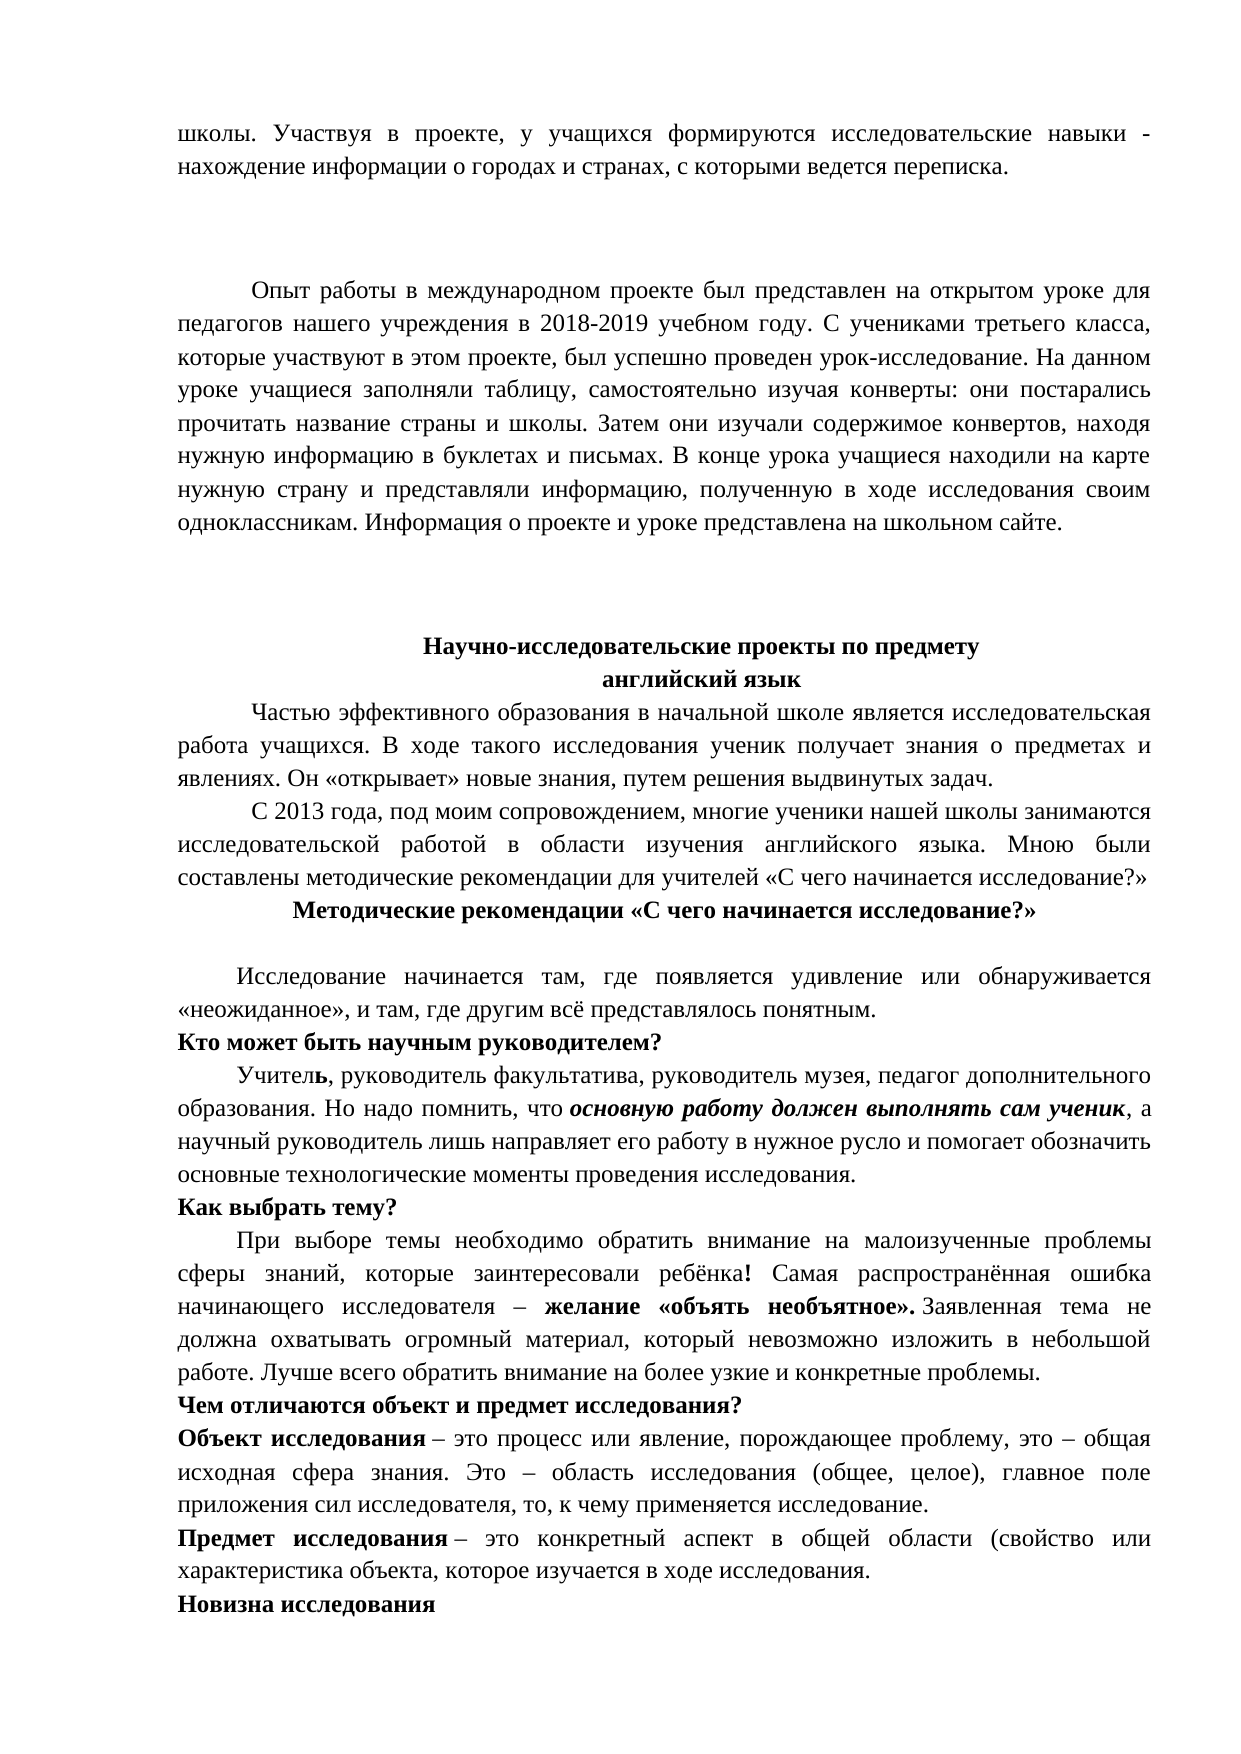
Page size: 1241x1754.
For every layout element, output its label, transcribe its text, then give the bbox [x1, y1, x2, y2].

text Чем отличаются объект и предмет исследования? [177, 1391, 1152, 1419]
text Частью эффективного образования в начальной школе является исследовательская работа учащихся. В ходе такого исследования ученик получает знания о предметах и явлениях. Он «открывает» новые знания, путем решения выдвинутых задач. [177, 697, 1152, 792]
text английский язык [177, 664, 1152, 693]
text Новизна исследования [177, 1589, 1152, 1617]
text Опыт работы в международном проекте был представлен на открытом уроке для педагогов нашего учреждения в 2018-2019 учебном году. С учениками третьего класса, которые участвуют в этом проекте, был успешно проведен урок-исследование. На данном уроке учащиеся заполняли таблицу, самостоятельно изучая конверты: они постарались прочитать название страны и школы. Затем они изучали содержимое конвертов, находя нужную информацию в буклетах и письмах. В конце урока учащиеся находили на карте нужную страну и представляли информацию, полученную в ходе исследования своим одноклассникам. Информация о проекте и уроке представлена на школьном сайте. [177, 276, 1152, 535]
text С 2013 года, под моим сопровождением, многие ученики нашей школы занимаются исследовательской работой в области изучения английского языка. Мною были составлены методические рекомендации для учителей «С чего начинается исследование?» [177, 796, 1152, 891]
text Учитель, руководитель факультатива, руководитель музея, педагог дополнительного образования. Но надо помнить, что основную работу должен выполнять сам ученик, а научный руководитель лишь направляет его работу в нужное русло и помогает обозначить основные технологические моменты проведения исследования. [177, 1060, 1152, 1188]
text Объект исследования – это процесс или явление, порождающее проблему, это – общая исходная сфера знания. Это – область исследования (общее, целое), главное поле приложения сил исследователя, то, к чему применяется исследование. [177, 1423, 1152, 1518]
text Кто может быть научным руководителем? [177, 1027, 1152, 1056]
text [177, 118, 1152, 180]
text Как выбрать тему? [177, 1192, 1152, 1221]
text При выборе темы необходимо обратить внимание на малоизученные проблемы сферы знаний, которые заинтересовали ребёнка! Самая распространённая ошибка начинающего исследователя – желание «объять необъятное». Заявленная тема не должна охватывать огромный материал, который невозможно изложить в небольшой работе. Лучше всего обратить внимание на более узкие и конкретные проблемы. [177, 1225, 1152, 1386]
text Научно-исследовательские проекты по предмету [177, 631, 1152, 660]
text Методические рекомендации «С чего начинается исследование?» [177, 895, 1152, 924]
text Предмет исследования – это конкретный аспект в общей области (свойство или характеристика объекта, которое изучается в ходе исследования. [177, 1523, 1152, 1584]
text Исследование начинается там, где появляется удивление или обнаруживается «неожиданное», и там, где другим всё представлялось понятным. [177, 961, 1152, 1023]
